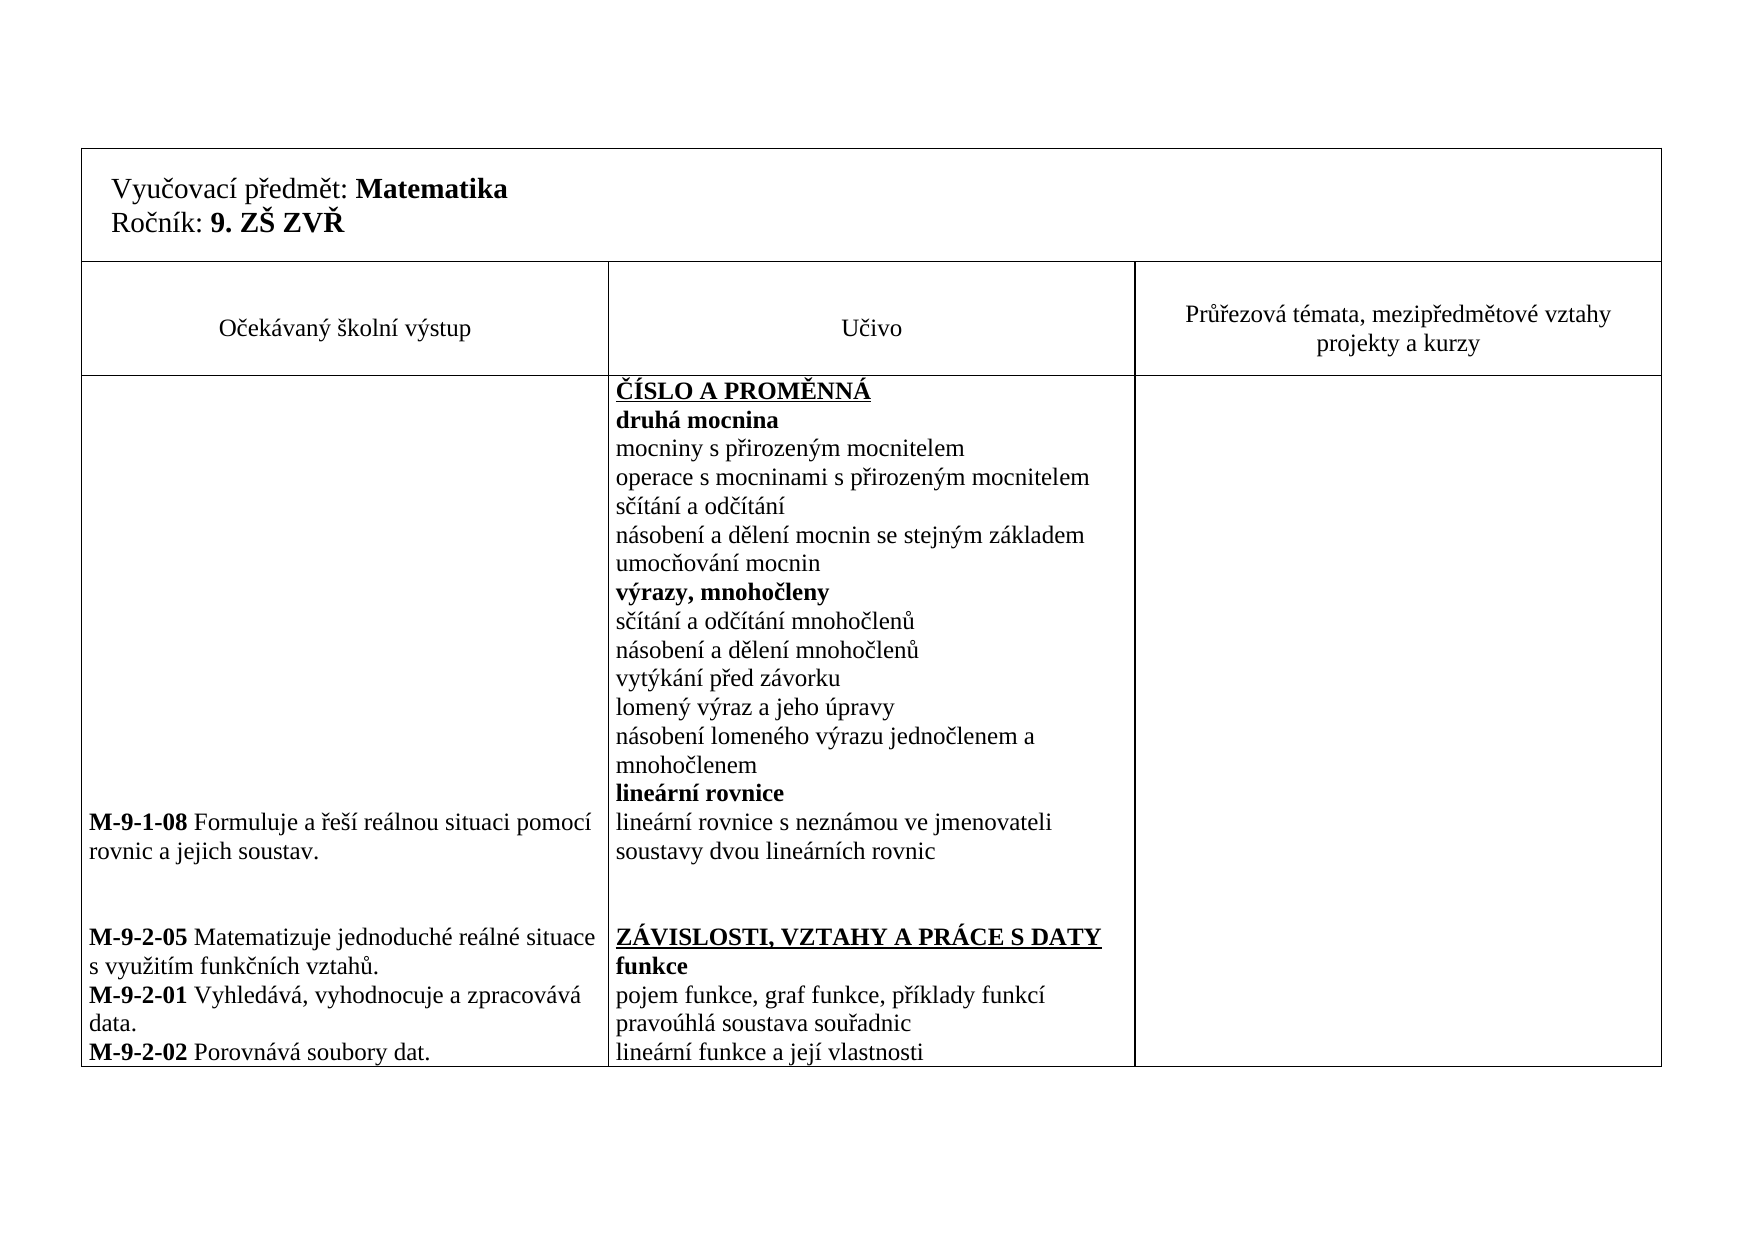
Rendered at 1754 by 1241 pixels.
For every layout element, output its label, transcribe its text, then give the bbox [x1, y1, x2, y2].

table_cell [1136, 376, 1661, 1066]
table_cell M-9-1-08 Formuluje a řeší reálnou situaci pomocí rovnic a jejich soustav. M-9-2-05 Matematizuje jednoduché reálné situace s využitím funkčních vztahů. M-9-2-01 Vyhledává, vyhodnocuje a zpracovává data. M-9-2-02 Porovnává soubory dat. M-9-3-07 Užívá k argumentaci a při výpočtech věty o shodnosti a podobnosti trojúhelníků. M-9-3-05 Využívá pojem množina všech bodů dané vlastnosti k charakteristice útvaru a k řešení polohových a nepolohových konstrukčních úloh. M-9-3-13 Analyzuje a řeší aplikační geometrické úlohy s využitím osvojeného matematického aparátu. M-9-4-01 Užívá logickou úvahu a kombinační úsudek při řešení úloh a problémů a nalézá různá řešení předkládaných nebo zkoumaných situací. M-9-4-02 Řeší úlohy na prostorovou představivost, aplikuje a kombinuje poznatky a dovednosti z různých tematických a vzdělávacích oblastí. [82, 376, 608, 1066]
table_cell Učivo [609, 262, 1134, 375]
table_cell Průřezová témata, mezipředmětové vztahy projekty a kurzy [1136, 262, 1661, 375]
table_cell ČÍSLO A PROMĚNNÁ druhá mocnina mocniny s přirozeným mocnitelem operace s mocninami s přirozeným mocnitelem sčítání a odčítání násobení a dělení mocnin se stejným základem umocňování mocnin výrazy, mnohočleny sčítání a odčítání mnohočlenů násobení a dělení mnohočlenů vytýkání před závorku lomený výraz a jeho úpravy násobení lomeného výrazu jednočlenem a mnohočlenem lineární rovnice lineární rovnice s neznámou ve jmenovateli soustavy dvou lineárních rovnic ZÁVISLOSTI, VZTAHY A PRÁCE S DATY funkce pojem funkce, graf funkce, příklady funkcí pravoúhlá soustava souřadnic lineární funkce a její vlastnosti graf lineární funkce grafické řešení soustavy dvou lineárních rovnic GEOMETRIE V ROVINĚ A V PROSTORU shodnost, shodná zobrazení shodnost geometrických útvarů shodnost trojúhelníků, věty o shodnosti (sss, sus, usu) osová a středová souměrnost konstrukční úlohy osa úsečky osa úhlu rovnoběžky s danou přímkou v dané vzdálenosti kružnice, soustředné kružnice Thaletova kružnice konstrukce trojúhelníků, rovnoběžníků a lichoběžníků podobnost – pojem podobnost trojúhelníků, věty o podobnosti (sss, uu, sus) NESTANDARDNÍ APLIKAČNÍ ÚLOHY A PROBLÉMY slovní úlohy [609, 376, 1134, 1066]
table_cell Očekávaný školní výstup [82, 262, 608, 375]
table_header Vyučovací předmět: Matematika Ročník: 9. ZŠ ZVŘ [82, 149, 1661, 261]
